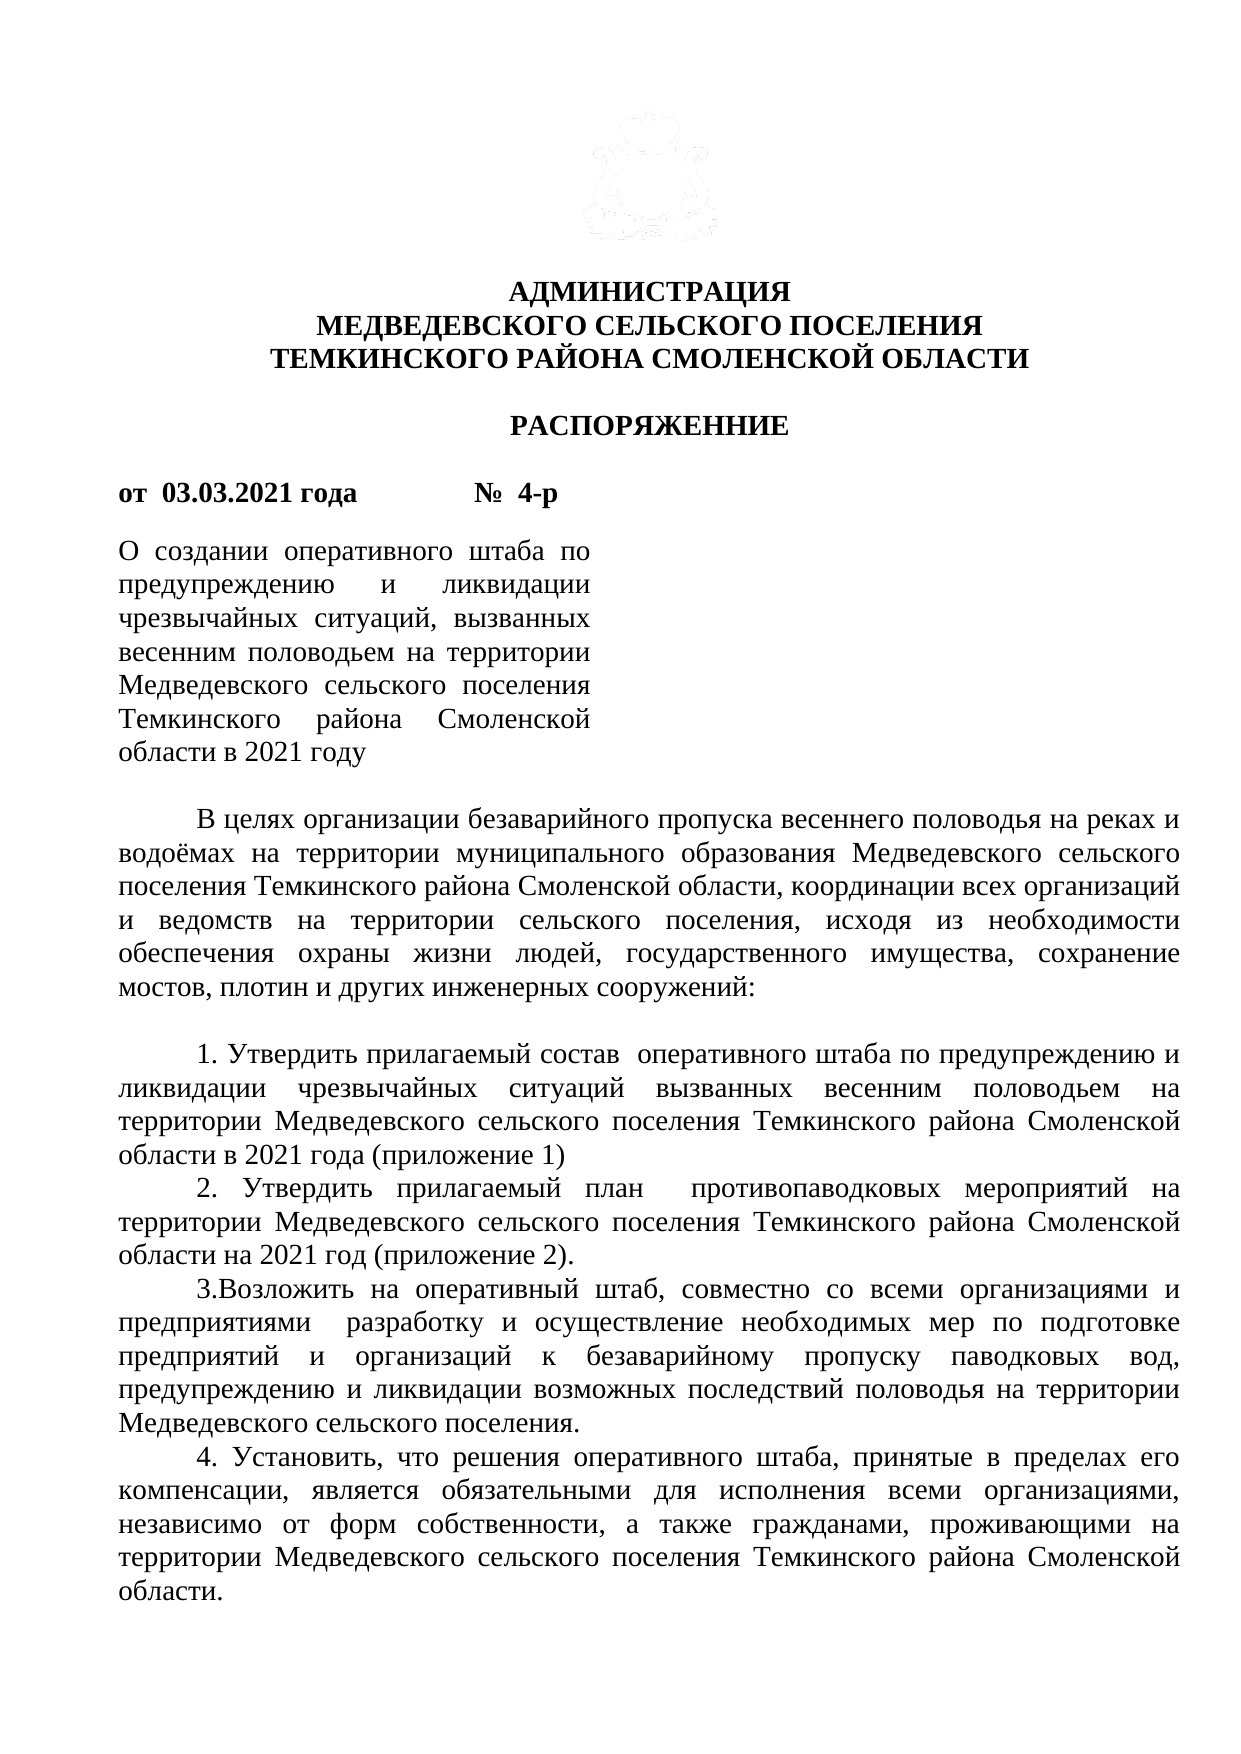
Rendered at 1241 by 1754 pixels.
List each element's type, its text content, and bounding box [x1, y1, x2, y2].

subtitle РАСПОРЯЖЕННИЕ [118, 408, 1181, 442]
text 2. Утвердить прилагаемый план противопаводковых мероприятий на территории Медведевского сельского поселения Темкинского района Смоленской области на 2021 год (приложение 2). [118, 1170, 1181, 1271]
text 1. Утвердить прилагаемый состав оперативного штаба по предупреждению и ликвидации чрезвычайных ситуаций вызванных весенним половодьем на территории Медведевского сельского поселения Темкинского района Смоленской области в 2021 года (приложение 1) [118, 1036, 1181, 1170]
text 3.Возложить на оперативный штаб, совместно со всеми организациями и предприятиями разработку и осуществление необходимых мер по подготовке предприятий и организаций к безаварийному пропуску паводковых вод, предупреждению и ликвидации возможных последствий половодья на территории Медведевского сельского поселения. [118, 1271, 1181, 1439]
text 4. Установить, что решения оперативного штаба, принятые в пределах его компенсации, является обязательными для исполнения всеми организациями, независимо от форм собственности, а также гражданами, проживающими на территории Медведевского сельского поселения Темкинского района Смоленской области. [118, 1439, 1181, 1606]
text АДМИНИСТРАЦИЯ [118, 274, 1181, 308]
text ТЕМКИНСКОГО РАЙОНА СМОЛЕНСКОЙ ОБЛАСТИ [118, 341, 1181, 375]
text О создании оперативного штаба по предупреждению и ликвидации чрезвычайных ситуаций, вызванных весенним половодьем на территории Медведевского сельского поселения Темкинского района Смоленской области в 2021 году [118, 533, 591, 768]
text В целях организации безаварийного пропуска весеннего половодья на реках и водоёмах на территории муниципального образования Медведевского сельского поселения Темкинского района Смоленской области, координации всех организаций и ведомств на территории сельского поселения, исходя из необходимости обеспечения охраны жизни людей, государственного имущества, сохранение мостов, плотин и других инженерных сооружений: [118, 801, 1181, 1003]
text МЕДВЕДЕВСКОГО СЕЛЬСКОГО ПОСЕЛЕНИЯ [118, 308, 1181, 341]
text от 03.03.2021 года № 4-р [118, 476, 1181, 509]
